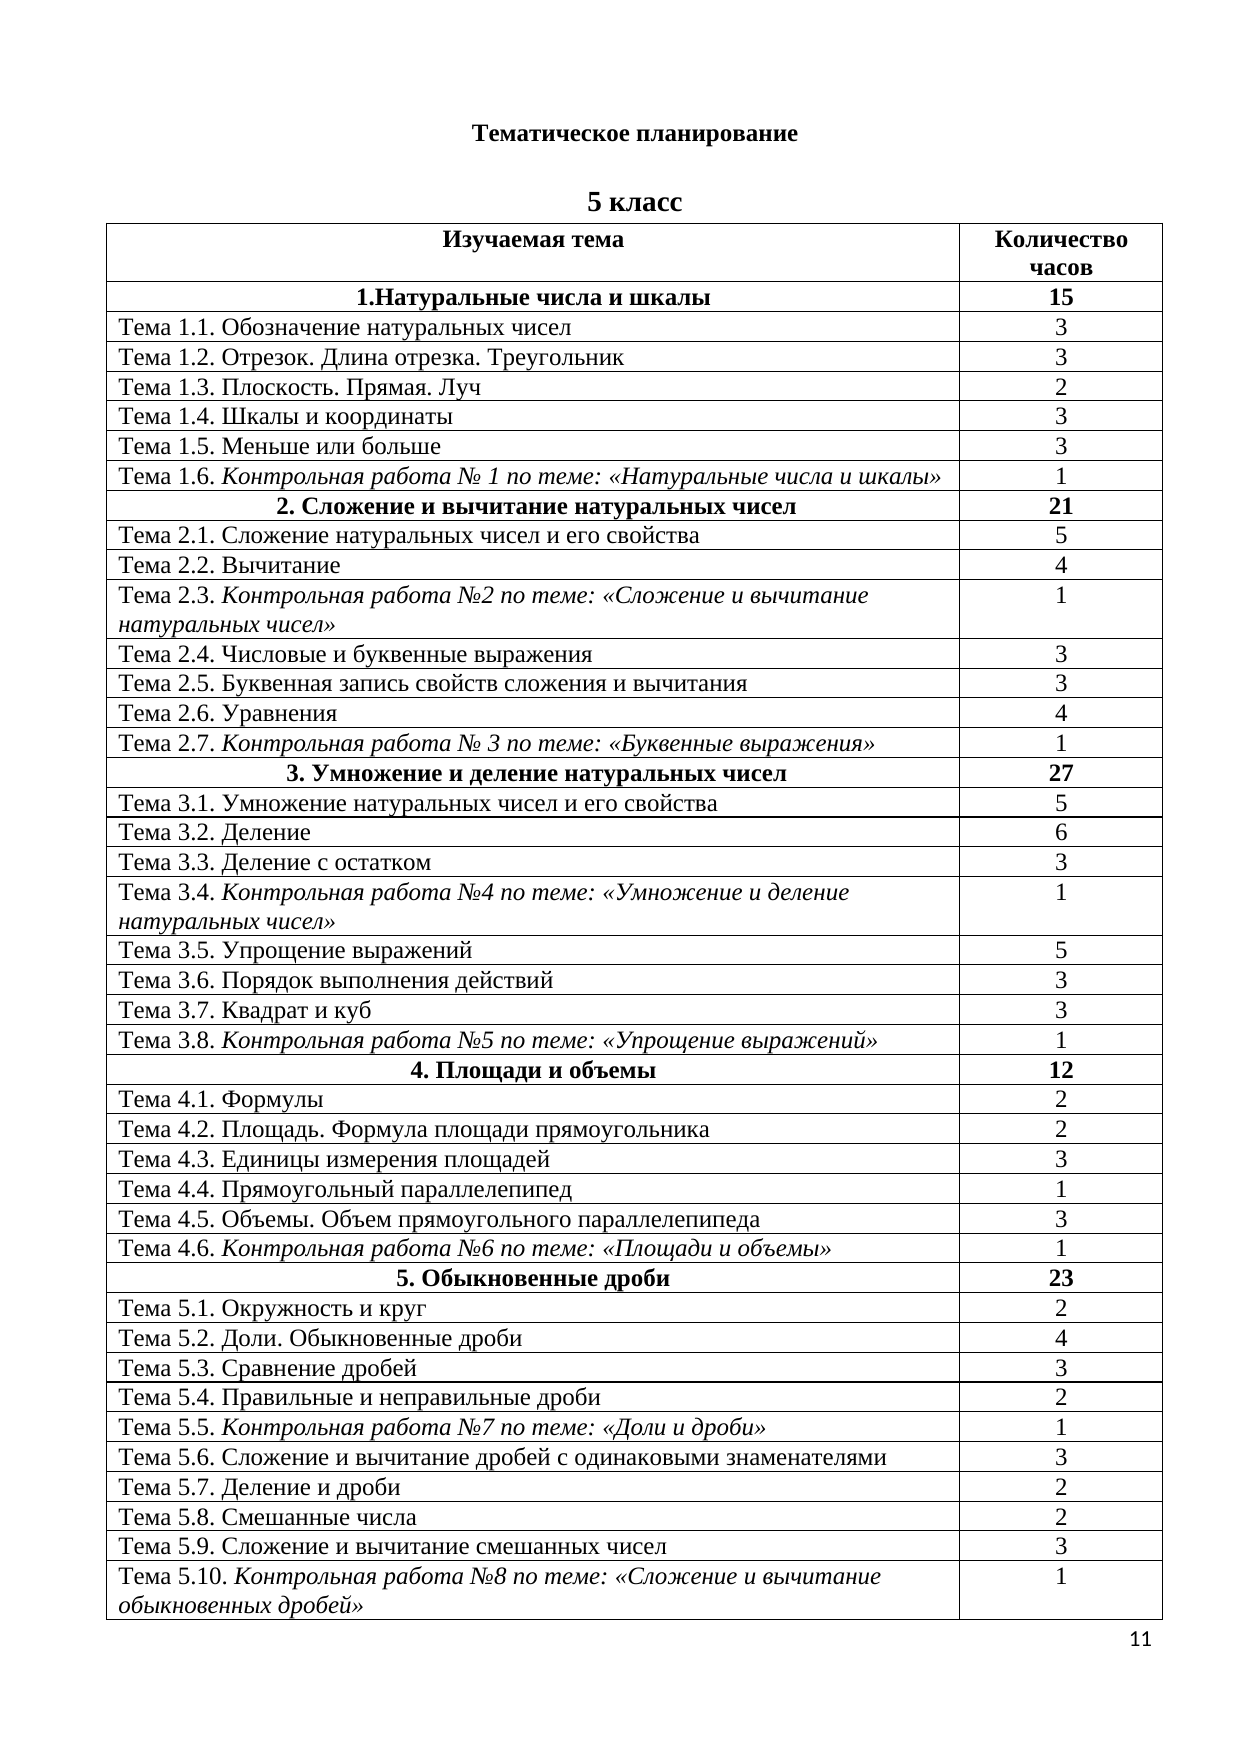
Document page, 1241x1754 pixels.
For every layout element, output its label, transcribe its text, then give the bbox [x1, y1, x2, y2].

table_cell 1 [960, 580, 1162, 638]
table_cell 5 [960, 936, 1162, 964]
table_cell 1 [960, 728, 1162, 757]
table_cell Тема 3.1. Умножение натуральных чисел и его свойства [107, 788, 959, 816]
table_cell Тема 1.6. Контрольная работа № 1 по теме: «Натуральные числа и шкалы» [107, 461, 959, 490]
table_cell Тема 3.3. Деление с остатком [107, 847, 959, 876]
table_cell Тема 1.2. Отрезок. Длина отрезка. Треугольник [107, 342, 959, 371]
table_cell 5 [960, 521, 1162, 549]
table_cell 1.Натуральные числа и шкалы [107, 282, 959, 311]
table_cell 23 [960, 1263, 1162, 1292]
table_cell 3 [960, 312, 1162, 341]
table_cell 2 [960, 1383, 1162, 1411]
table_cell Тема 3.6. Порядок выполнения действий [107, 965, 959, 994]
table_cell Тема 5.6. Сложение и вычитание дробей с одинаковыми знаменателями [107, 1442, 959, 1471]
table_cell 27 [960, 758, 1162, 787]
table_cell Тема 5.4. Правильные и неправильные дроби [107, 1383, 959, 1411]
table_cell 1 [960, 1234, 1162, 1262]
table_cell 12 [960, 1055, 1162, 1083]
table_cell 3 [960, 1442, 1162, 1471]
table_cell Тема 5.10. Контрольная работа №8 по теме: «Сложение и вычитание обыкновенных дробей» [107, 1561, 959, 1619]
table_cell 1 [960, 1025, 1162, 1054]
table_cell Тема 3.2. Деление [107, 818, 959, 846]
table_cell 3 [960, 847, 1162, 876]
table_cell 3 [960, 669, 1162, 697]
table_cell 2 [960, 1293, 1162, 1322]
table_cell 1 [960, 1412, 1162, 1441]
table_cell Тема 3.4. Контрольная работа №4 по теме: «Умножение и деление натуральных чисел» [107, 877, 959, 934]
table_cell Тема 5.8. Смешанные числа [107, 1502, 959, 1530]
table_cell 2 [960, 1114, 1162, 1143]
table_cell Тема 3.8. Контрольная работа №5 по теме: «Упрощение выражений» [107, 1025, 959, 1054]
table_cell 5 [960, 788, 1162, 816]
text 5 класс [118, 184, 1152, 218]
table_cell Тема 4.2. Площадь. Формула площади прямоугольника [107, 1114, 959, 1143]
table_cell 2. Сложение и вычитание натуральных чисел [107, 491, 959, 519]
table_cell 3 [960, 1204, 1162, 1232]
table_cell Тема 4.3. Единицы измерения площадей [107, 1144, 959, 1173]
table_cell 3 [960, 1531, 1162, 1560]
table_cell Тема 2.3. Контрольная работа №2 по теме: «Сложение и вычитание натуральных чисел» [107, 580, 959, 638]
table_cell 15 [960, 282, 1162, 311]
table_cell Тема 1.3. Плоскость. Прямая. Луч [107, 372, 959, 400]
table_cell 3 [960, 1353, 1162, 1381]
table_cell 2 [960, 1502, 1162, 1530]
table_cell Тема 2.4. Числовые и буквенные выражения [107, 639, 959, 667]
table_cell 21 [960, 491, 1162, 519]
table_cell Тема 4.6. Контрольная работа №6 по теме: «Площади и объемы» [107, 1234, 959, 1262]
table_cell 3 [960, 401, 1162, 430]
table_cell Тема 2.2. Вычитание [107, 550, 959, 579]
table_cell Тема 4.1. Формулы [107, 1085, 959, 1113]
table_cell 3 [960, 639, 1162, 667]
table_cell 1 [960, 1561, 1162, 1619]
table_cell 3 [960, 1144, 1162, 1173]
table_cell Тема 5.1. Окружность и круг [107, 1293, 959, 1322]
table_cell Тема 2.6. Уравнения [107, 698, 959, 727]
table_cell 2 [960, 1472, 1162, 1501]
table_cell Тема 5.2. Доли. Обыкновенные дроби [107, 1323, 959, 1352]
table_cell Тема 5.5. Контрольная работа №7 по теме: «Доли и дроби» [107, 1412, 959, 1441]
table_cell Тема 1.4. Шкалы и координаты [107, 401, 959, 430]
table_cell Тема 5.3. Сравнение дробей [107, 1353, 959, 1381]
table_cell 3. Умножение и деление натуральных чисел [107, 758, 959, 787]
table_cell 3 [960, 342, 1162, 371]
text Тематическое планирование [118, 118, 1152, 147]
table_cell 5. Обыкновенные дроби [107, 1263, 959, 1292]
table_cell Тема 1.5. Меньше или больше [107, 431, 959, 460]
table_cell Тема 4.4. Прямоугольный параллелепипед [107, 1174, 959, 1203]
table_cell Тема 3.7. Квадрат и куб [107, 995, 959, 1024]
table_header Количество часов [960, 224, 1162, 281]
table_cell 4 [960, 698, 1162, 727]
table_cell Тема 2.5. Буквенная запись свойств сложения и вычитания [107, 669, 959, 697]
table_cell 1 [960, 1174, 1162, 1203]
table_cell Тема 4.5. Объемы. Объем прямоугольного параллелепипеда [107, 1204, 959, 1232]
table_cell Тема 2.1. Сложение натуральных чисел и его свойства [107, 521, 959, 549]
table_cell 6 [960, 818, 1162, 846]
table_cell 3 [960, 431, 1162, 460]
table_cell Тема 5.7. Деление и дроби [107, 1472, 959, 1501]
table_cell 4 [960, 1323, 1162, 1352]
table_cell Тема 1.1. Обозначение натуральных чисел [107, 312, 959, 341]
table_cell 2 [960, 1085, 1162, 1113]
table_cell Тема 3.5. Упрощение выражений [107, 936, 959, 964]
table_cell 4 [960, 550, 1162, 579]
table_header Изучаемая тема [107, 224, 959, 281]
table_cell Тема 2.7. Контрольная работа № 3 по теме: «Буквенные выражения» [107, 728, 959, 757]
table_cell 3 [960, 965, 1162, 994]
table_cell 2 [960, 372, 1162, 400]
table_cell 4. Площади и объемы [107, 1055, 959, 1083]
table_cell 1 [960, 877, 1162, 934]
table_cell 3 [960, 995, 1162, 1024]
table_cell Тема 5.9. Сложение и вычитание смешанных чисел [107, 1531, 959, 1560]
table_cell 1 [960, 461, 1162, 490]
